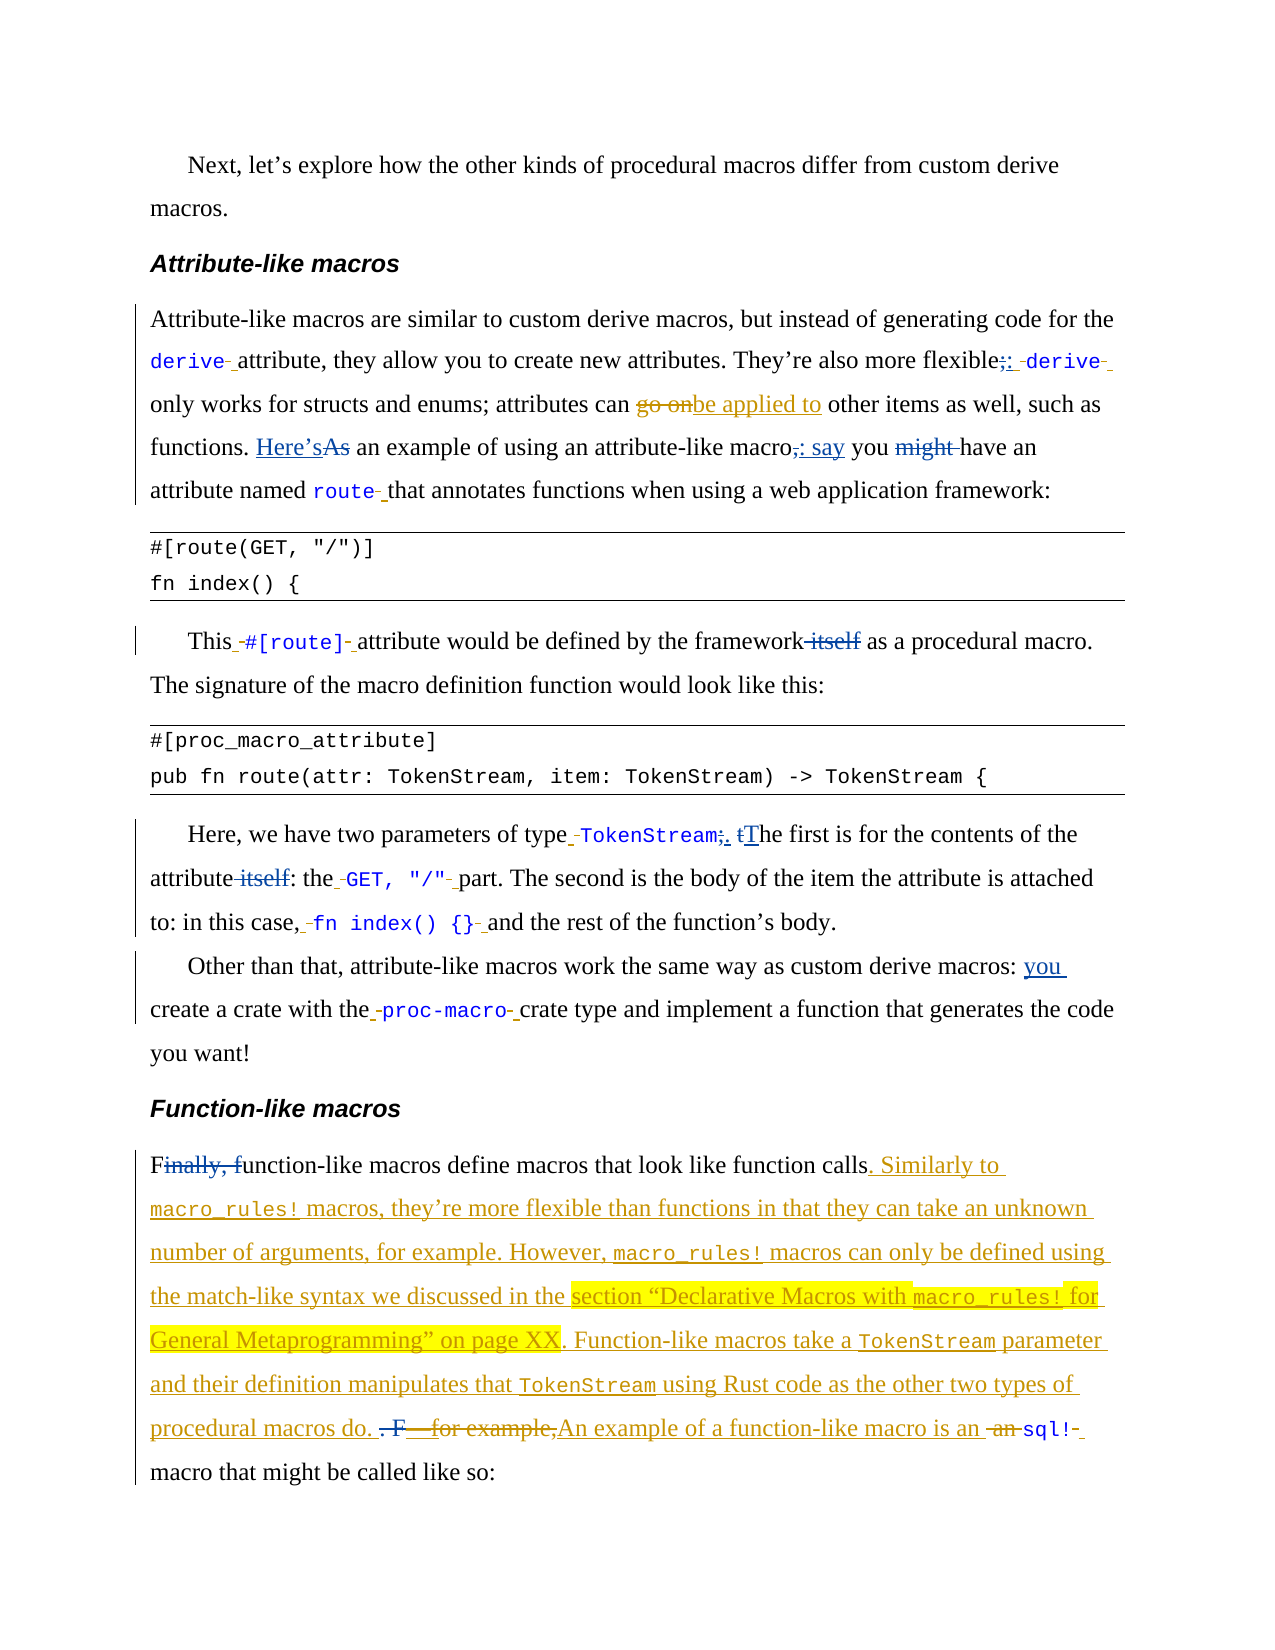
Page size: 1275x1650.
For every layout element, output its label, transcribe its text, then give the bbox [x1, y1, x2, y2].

text fn index() { [150, 573, 1125, 600]
text Attribute-like macros [150, 249, 1125, 277]
text #[proc_macro_attribute] [150, 726, 1125, 754]
text pub fn route(attr: TokenStream, item: TokenStream) -> TokenStream { [150, 766, 1125, 794]
text Function-like macros [150, 1094, 1125, 1123]
text Attribute-like macros are similar to custom derive macros, but instead of generating code for thederiveattribute, they allow you to create new attributes. They’re also more flexiblederiveonly works for structs and enums; attributes can other items as well, such as functions. an example of using an attribute-like macro you have an attribute named routethat annotates functions when using a web application framework: [150, 304, 1125, 505]
text #[route(GET, "/")] [150, 533, 1125, 561]
text Other than that, attribute-like macros work the same way as custom derive macros: create a crate with theproc-macrocrate type and implement a function that generates the code you want! [150, 951, 1125, 1067]
text Next, let’s explore how the other kinds of procedural macros differ from custom derive macros. [150, 150, 1125, 222]
text Here, we have two parameters of typeTokenStream he first is for the contents of the attribute: theGET, "/"part. The second is the body of the item the attribute is attached to: in this case,fn index() {}and the rest of the function’s body. [150, 819, 1125, 937]
text Function-like macros define macros that look like function callssql!macro that might be called like so: [150, 1150, 1125, 1485]
text This#[route]attribute would be defined by the framework as a procedural macro. The signature of the macro definition function would look like this: [150, 626, 1125, 698]
